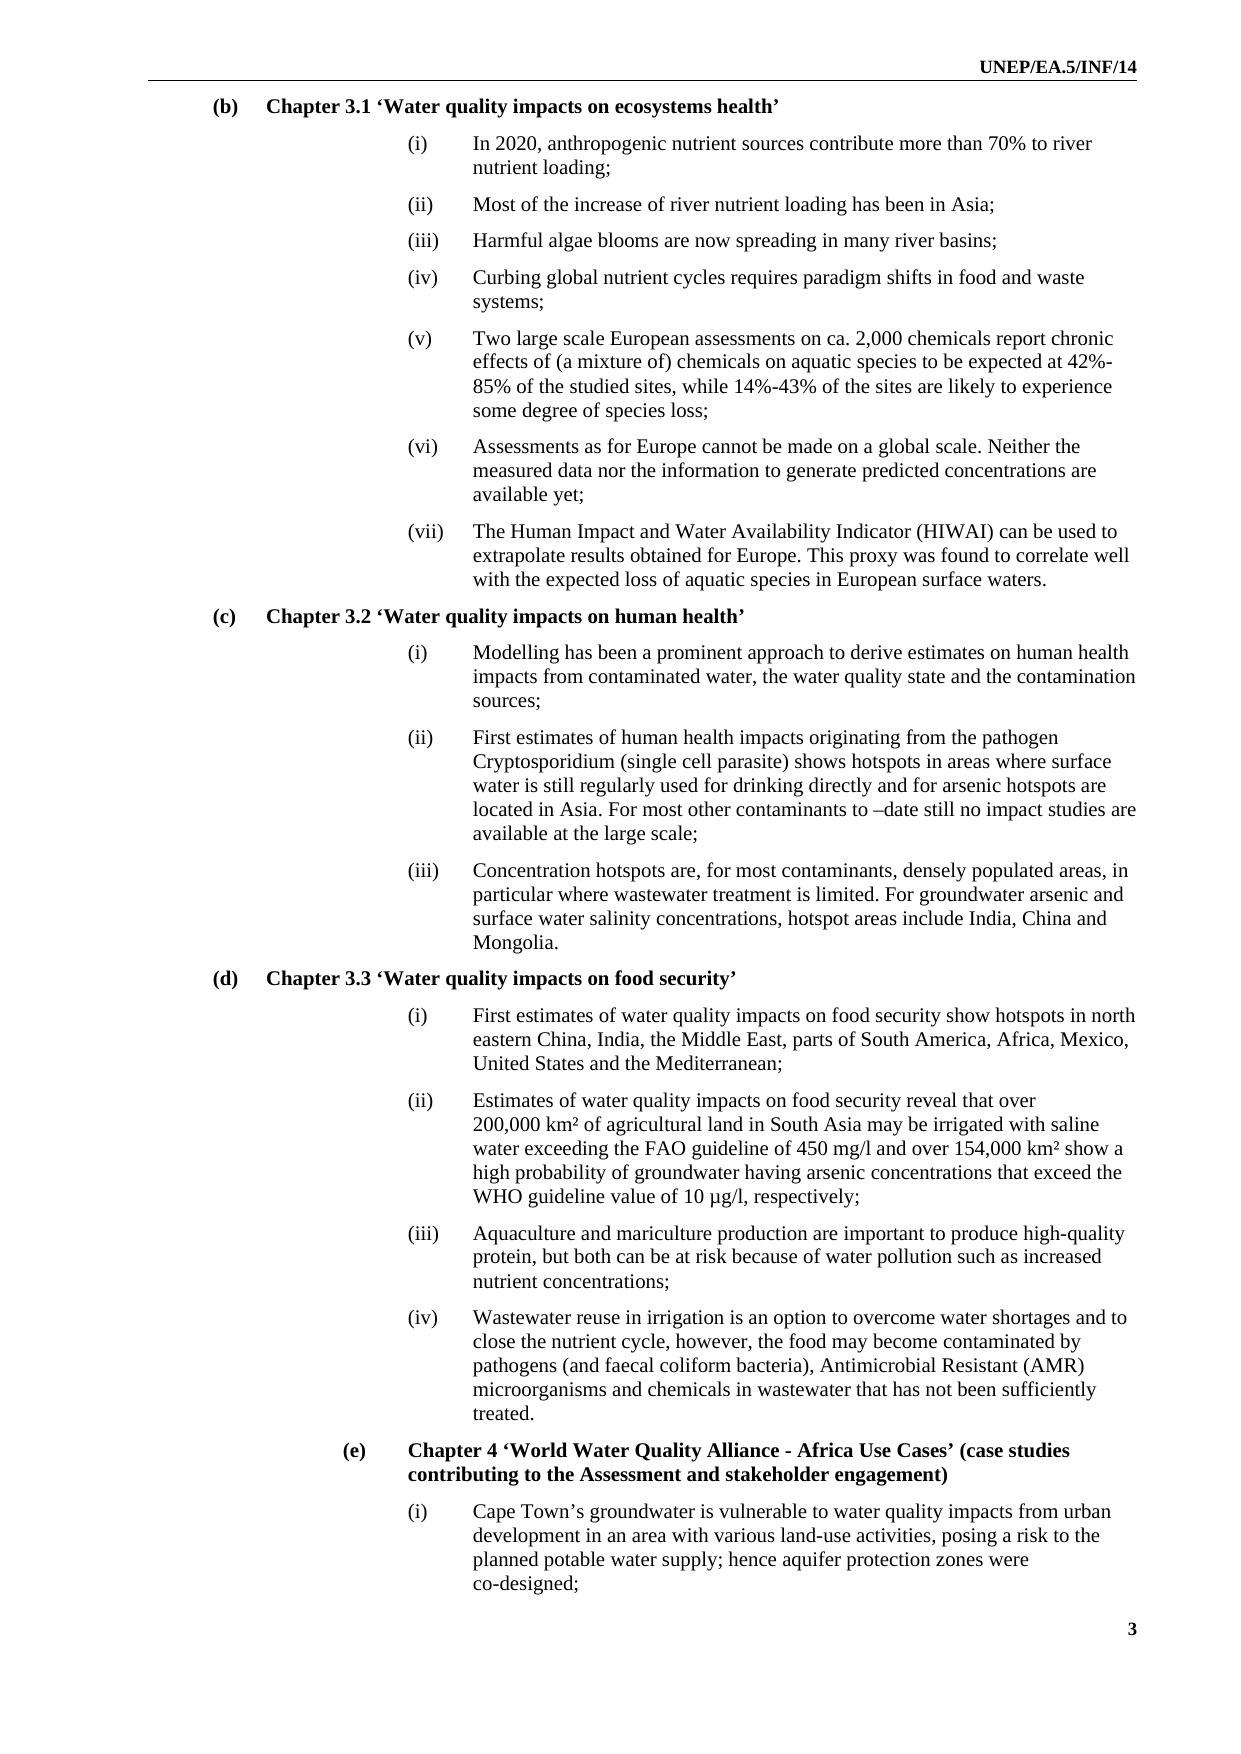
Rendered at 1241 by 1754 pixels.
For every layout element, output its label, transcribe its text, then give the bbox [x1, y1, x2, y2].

list First estimates of human health impacts originating from the pathogen Cryptosporidium (single cell parasite) shows hotspots in areas where surface water is still regularly used for drinking directly and for arsenic hotspots are located in Asia. For most other contaminants to –date still no impact studies are available at the large scale; [408, 725, 1137, 845]
list Chapter 4 ‘World Water Quality Alliance - Africa Use Cases’ (case studies contributing to the Assessment and stakeholder engagement) [343, 1438, 1137, 1486]
list Wastewater reuse in irrigation is an option to overcome water shortages and to close the nutrient cycle, however, the food may become contaminated by pathogens (and faecal coliform bacteria), Antimicrobial Resistant (AMR) microorganisms and chemicals in wastewater that has not been sufficiently treated. [408, 1305, 1137, 1425]
list Assessments as for Europe cannot be made on a global scale. Neither the measured data nor the information to generate predicted concentrations are available yet; [408, 434, 1137, 506]
list Harmful algae blooms are now spreading in many river basins; [408, 228, 1137, 252]
list Concentration hotspots are, for most contaminants, densely populated areas, in particular where wastewater treatment is limited. For groundwater arsenic and surface water salinity concentrations, hotspot areas include India, China and Mongolia. [408, 858, 1137, 954]
list Chapter 3.1 ‘Water quality impacts on ecosystems health’ [148, 94, 1137, 118]
list Two large scale European assessments on ca. 2,000 chemicals report chronic effects of (a mixture of) chemicals on aquatic species to be expected at 42%-85% of the studied sites, while 14%-43% of the sites are likely to experience some degree of species loss; [408, 325, 1137, 422]
list Aquaculture and mariculture production are important to produce high-quality protein, but both can be at risk because of water pollution such as increased nutrient concentrations; [408, 1220, 1137, 1293]
list Chapter 3.2 ‘Water quality impacts on human health’ [148, 603, 1137, 628]
list Most of the increase of river nutrient loading has been in Asia; [408, 192, 1137, 216]
list Modelling has been a prominent approach to derive estimates on human health impacts from contaminated water, the water quality state and the contamination sources; [408, 640, 1137, 712]
list In 2020, anthropogenic nutrient sources contribute more than 70% to river nutrient loading; [408, 131, 1137, 179]
list Curbing global nutrient cycles requires paradigm shifts in food and waste systems; [408, 265, 1137, 313]
list The Human Impact and Water Availability Indicator (HIWAI) can be used to extrapolate results obtained for Europe. This proxy was found to correlate well with the expected loss of aquatic species in European surface waters. [408, 519, 1137, 591]
list Cape Town’s groundwater is vulnerable to water quality impacts from urban development in an area with various land-use activities, posing a risk to the planned potable water supply; hence aquifer protection zones were co-designed; [408, 1498, 1137, 1595]
list Estimates of water quality impacts on food security reveal that over 200,000 km² of agricultural land in South Asia may be irrigated with saline water exceeding the FAO guideline of 450 mg/l and over 154,000 km² show a high probability of groundwater having arsenic concentrations that exceed the WHO guideline value of 10 µg/l, respectively; [408, 1088, 1137, 1208]
list Chapter 3.3 ‘Water quality impacts on food security’ [148, 966, 1137, 990]
list First estimates of water quality impacts on food security show hotspots in north eastern China, India, the Middle East, parts of South America, Africa, Mexico, United States and the Mediterranean; [408, 1003, 1137, 1075]
